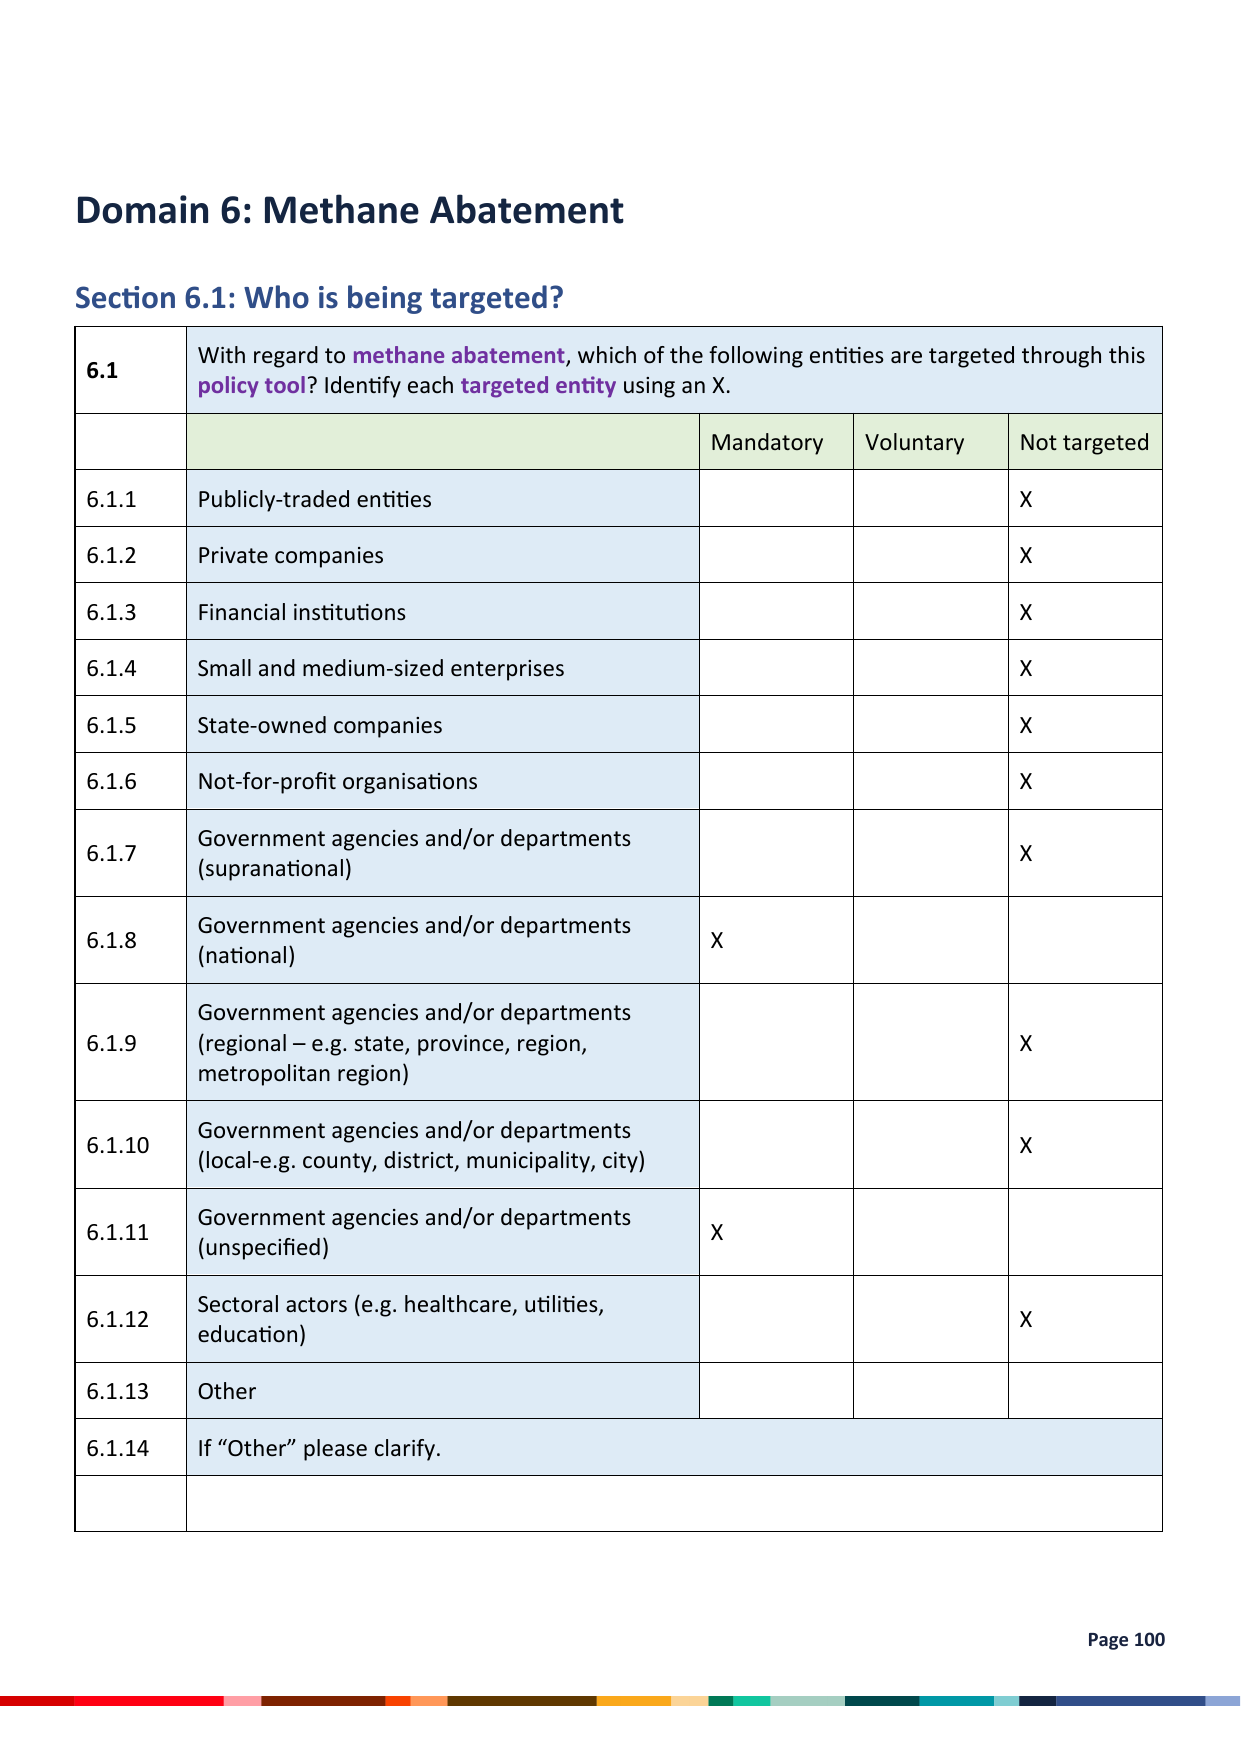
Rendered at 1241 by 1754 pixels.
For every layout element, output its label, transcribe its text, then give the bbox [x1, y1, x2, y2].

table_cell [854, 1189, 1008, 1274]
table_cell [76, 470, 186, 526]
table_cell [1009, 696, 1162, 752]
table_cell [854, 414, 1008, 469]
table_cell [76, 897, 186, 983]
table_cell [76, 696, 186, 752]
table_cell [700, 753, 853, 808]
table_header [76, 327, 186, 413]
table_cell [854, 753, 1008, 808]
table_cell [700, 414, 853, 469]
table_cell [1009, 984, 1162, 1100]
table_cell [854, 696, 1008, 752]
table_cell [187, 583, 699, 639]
subtitle Domain 6: Methane Abatement [75, 183, 1165, 234]
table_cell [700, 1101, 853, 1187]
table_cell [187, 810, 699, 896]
picture [0, 1696, 1241, 1706]
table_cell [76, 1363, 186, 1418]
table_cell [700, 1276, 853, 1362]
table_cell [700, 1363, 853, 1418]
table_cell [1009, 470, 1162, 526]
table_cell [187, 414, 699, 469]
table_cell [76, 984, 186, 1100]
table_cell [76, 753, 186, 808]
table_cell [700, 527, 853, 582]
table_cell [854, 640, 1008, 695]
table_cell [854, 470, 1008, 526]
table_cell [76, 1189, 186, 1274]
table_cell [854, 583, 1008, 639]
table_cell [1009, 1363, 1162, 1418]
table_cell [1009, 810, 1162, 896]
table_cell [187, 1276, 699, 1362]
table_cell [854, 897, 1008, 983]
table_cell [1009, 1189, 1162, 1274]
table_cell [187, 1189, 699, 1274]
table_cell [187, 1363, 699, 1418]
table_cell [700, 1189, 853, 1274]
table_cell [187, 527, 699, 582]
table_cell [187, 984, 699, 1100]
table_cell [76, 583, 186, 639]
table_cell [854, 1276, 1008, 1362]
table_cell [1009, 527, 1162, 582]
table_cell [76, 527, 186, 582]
subtitle Section 6.1: Who is being targeted? [75, 276, 1165, 317]
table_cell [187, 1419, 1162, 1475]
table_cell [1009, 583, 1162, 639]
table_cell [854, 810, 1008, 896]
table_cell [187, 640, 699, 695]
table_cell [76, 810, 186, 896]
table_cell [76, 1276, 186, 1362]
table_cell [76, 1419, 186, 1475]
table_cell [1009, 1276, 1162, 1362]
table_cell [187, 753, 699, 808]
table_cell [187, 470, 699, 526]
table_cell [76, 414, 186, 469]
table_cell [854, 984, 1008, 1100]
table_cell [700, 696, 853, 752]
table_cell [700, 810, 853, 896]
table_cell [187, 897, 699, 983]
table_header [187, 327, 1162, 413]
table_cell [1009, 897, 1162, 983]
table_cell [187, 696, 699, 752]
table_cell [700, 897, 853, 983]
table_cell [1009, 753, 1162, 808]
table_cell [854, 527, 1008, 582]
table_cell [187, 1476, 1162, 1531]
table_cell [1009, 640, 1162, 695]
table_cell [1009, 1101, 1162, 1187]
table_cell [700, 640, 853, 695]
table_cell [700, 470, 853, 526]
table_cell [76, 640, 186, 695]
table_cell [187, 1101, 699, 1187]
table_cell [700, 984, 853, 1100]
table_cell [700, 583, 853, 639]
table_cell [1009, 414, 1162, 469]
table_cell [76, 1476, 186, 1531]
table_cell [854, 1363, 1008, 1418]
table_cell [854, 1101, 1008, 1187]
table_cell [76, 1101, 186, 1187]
